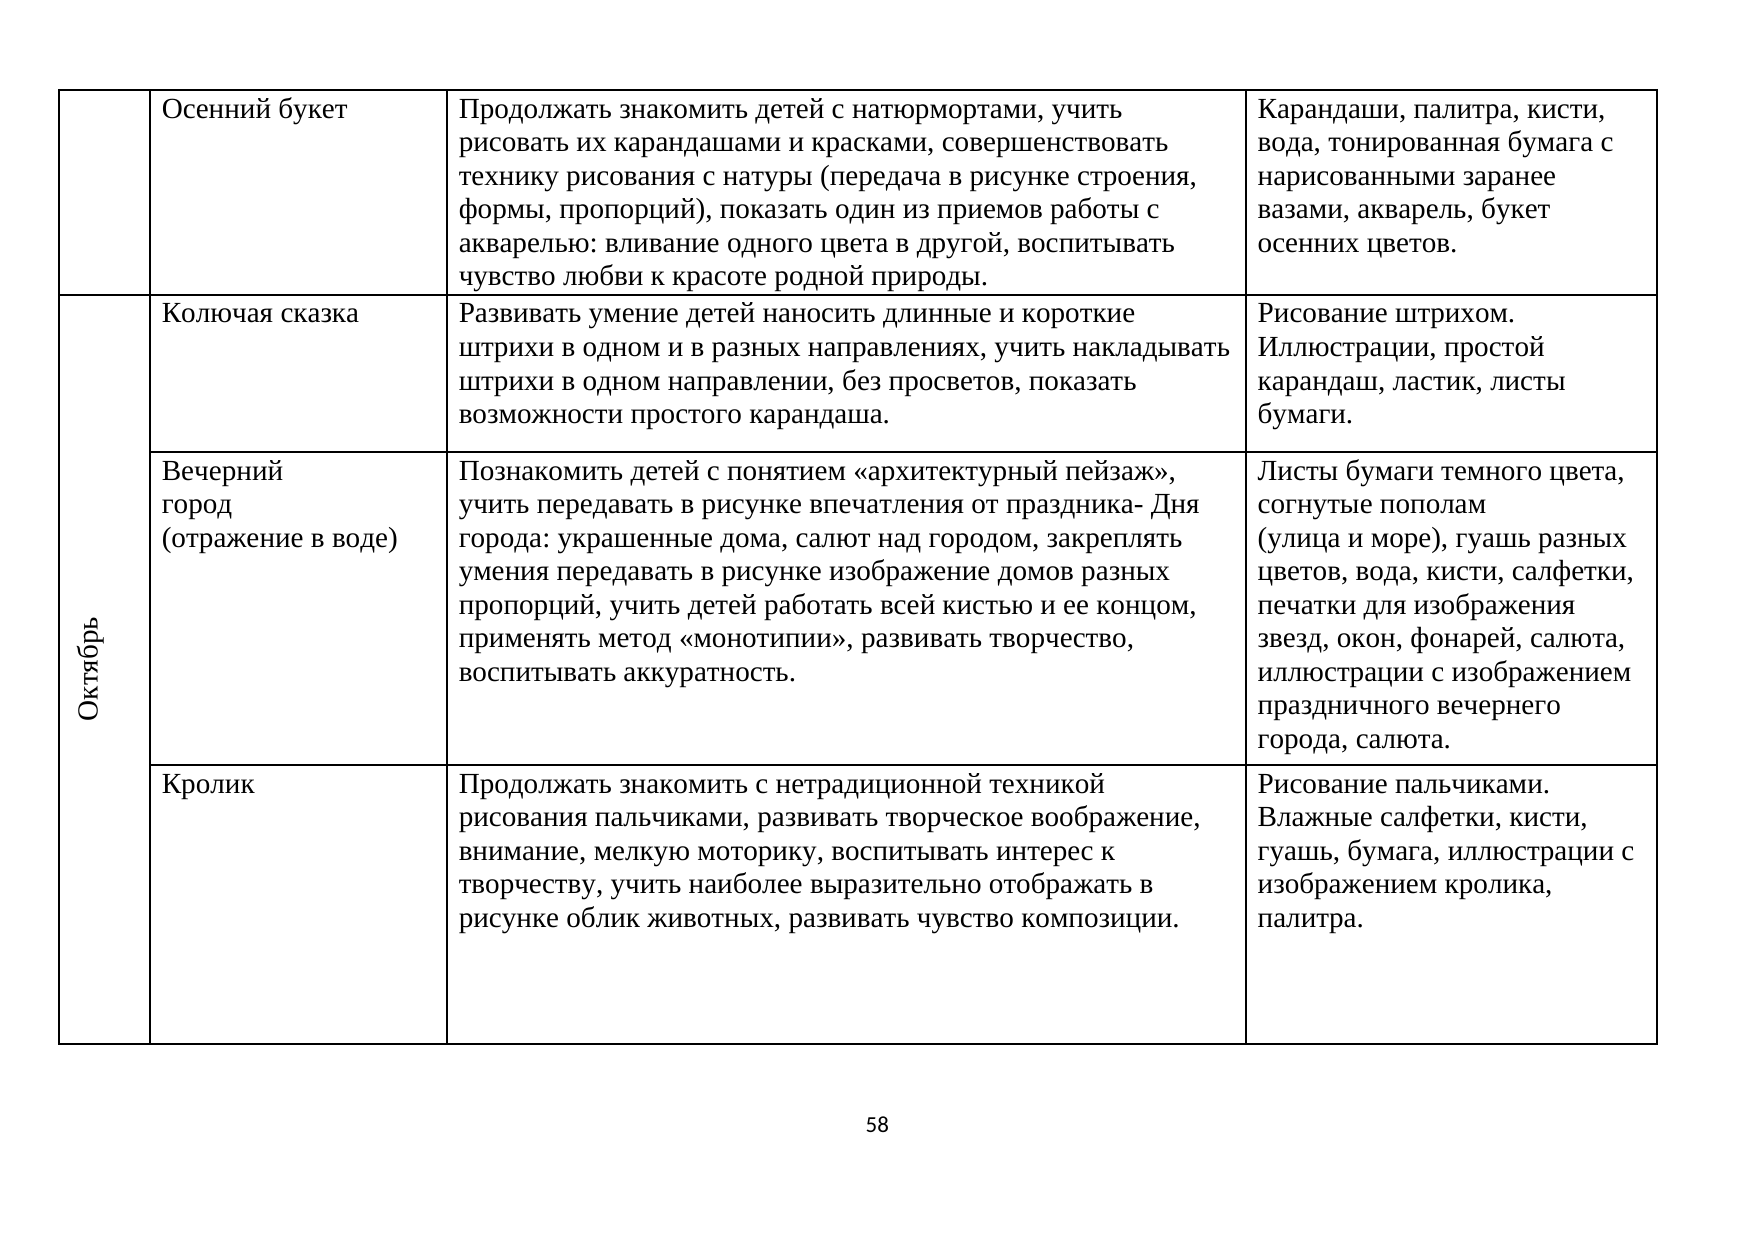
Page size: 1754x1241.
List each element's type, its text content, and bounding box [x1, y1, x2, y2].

table_cell Колючая сказка [151, 296, 446, 451]
table_cell Рисование пальчиками. Влажные салфетки, кисти, гуашь, бумага, иллюстрации с изображением кролика, палитра. [1247, 766, 1656, 1042]
table_cell Познакомить детей с понятием «архитектурный пейзаж», учить передавать в рисунке впечатления от праздника- Дня города: украшенные дома, салют над городом, закреплять умения передавать в рисунке изображение домов разных пропорций, учить детей работать всей кистью и ее концом, применять метод «монотипии», развивать творчество, воспитывать аккуратность. [448, 453, 1245, 764]
table_cell Октябрь [60, 296, 149, 1042]
table_cell Рисование штрихом. Иллюстрации, простой карандаш, ластик, листы бумаги. [1247, 296, 1656, 451]
table_cell Листы бумаги темного цвета, согнутые пополам (улица и море), гуашь разных цветов, вода, кисти, салфетки, печатки для изображения звезд, окон, фонарей, салюта, иллюстрации с изображением праздничного вечернего города, салюта. [1247, 453, 1656, 764]
table_cell Карандаши, палитра, кисти, вода, тонированная бумага с нарисованными заранее вазами, акварель, букет осенних цветов. [1247, 91, 1656, 293]
table_cell Продолжать знакомить детей с натюрмортами, учить рисовать их карандашами и красками, совершенствовать технику рисования с натуры (передача в рисунке строения, формы, пропорций), показать один из приемов работы с акварелью: вливание одного цвета в другой, воспитывать чувство любви к красоте родной природы. [448, 91, 1245, 293]
table_cell Осенний букет [151, 91, 446, 293]
table_cell Развивать умение детей наносить длинные и короткие штрихи в одном и в разных направлениях, учить накладывать штрихи в одном направлении, без просветов, показать возможности простого карандаша. [448, 296, 1245, 451]
table_cell Продолжать знакомить с нетрадиционной техникой рисования пальчиками, развивать творческое воображение, внимание, мелкую моторику, воспитывать интерес к творчеству, учить наиболее выразительно отображать в рисунке облик животных, развивать чувство композиции. [448, 766, 1245, 1042]
table_cell Вечерний город (отражение в воде) [151, 453, 446, 764]
table_cell Кролик [151, 766, 446, 1042]
